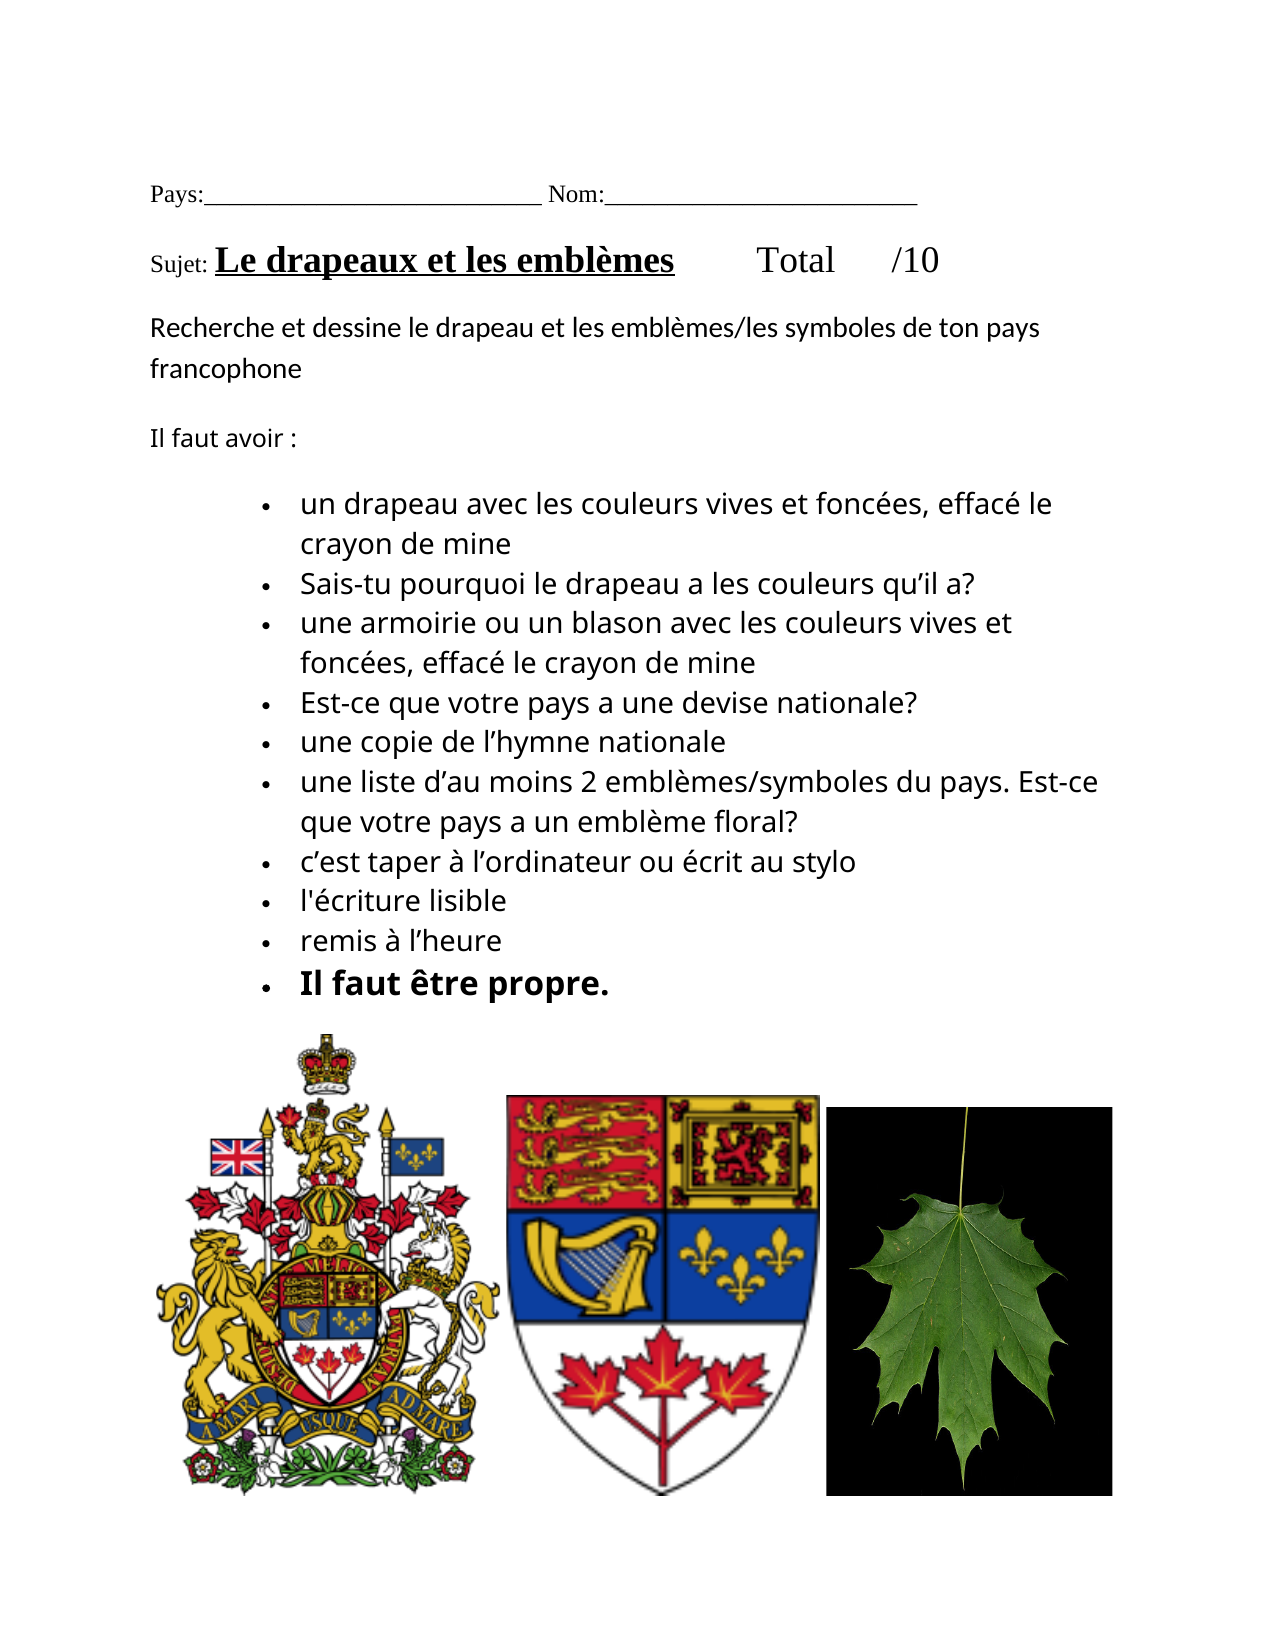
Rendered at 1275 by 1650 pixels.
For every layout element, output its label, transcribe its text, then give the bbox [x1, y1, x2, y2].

list c’est taper à l’ordinateur ou écrit au stylo [262, 841, 1125, 881]
text Sujet: Le drapeaux et les emblèmes Total /10 [150, 237, 1125, 280]
list remis à l’heure [262, 920, 1125, 960]
picture [506, 1095, 820, 1496]
list une copie de l’hymne nationale [262, 722, 1125, 761]
text Il faut avoir : [150, 420, 1125, 454]
text Recherche et dessine le drapeau et les emblèmes/les symboles de ton pays francophone [150, 309, 1125, 386]
list un drapeau avec les couleurs vives et foncées, effacé le crayon de mine [262, 484, 1125, 563]
list Il faut être propre. [262, 960, 1125, 1005]
list une liste d’au moins 2 emblèmes/symboles du pays. Est-ce que votre pays a un emblème floral? [262, 761, 1125, 841]
list Est-ce que votre pays a une devise nationale? [262, 682, 1125, 722]
list une armoirie ou un blason avec les couleurs vives et foncées, effacé le crayon de mine [262, 603, 1125, 682]
text Pays:___________________________ Nom:_________________________ [150, 179, 1125, 208]
list Sais-tu pourquoi le drapeau a les couleurs qu’il a? [262, 563, 1125, 603]
picture [826, 1107, 1113, 1496]
list l'écriture lisible [262, 881, 1125, 920]
picture [156, 1034, 501, 1496]
